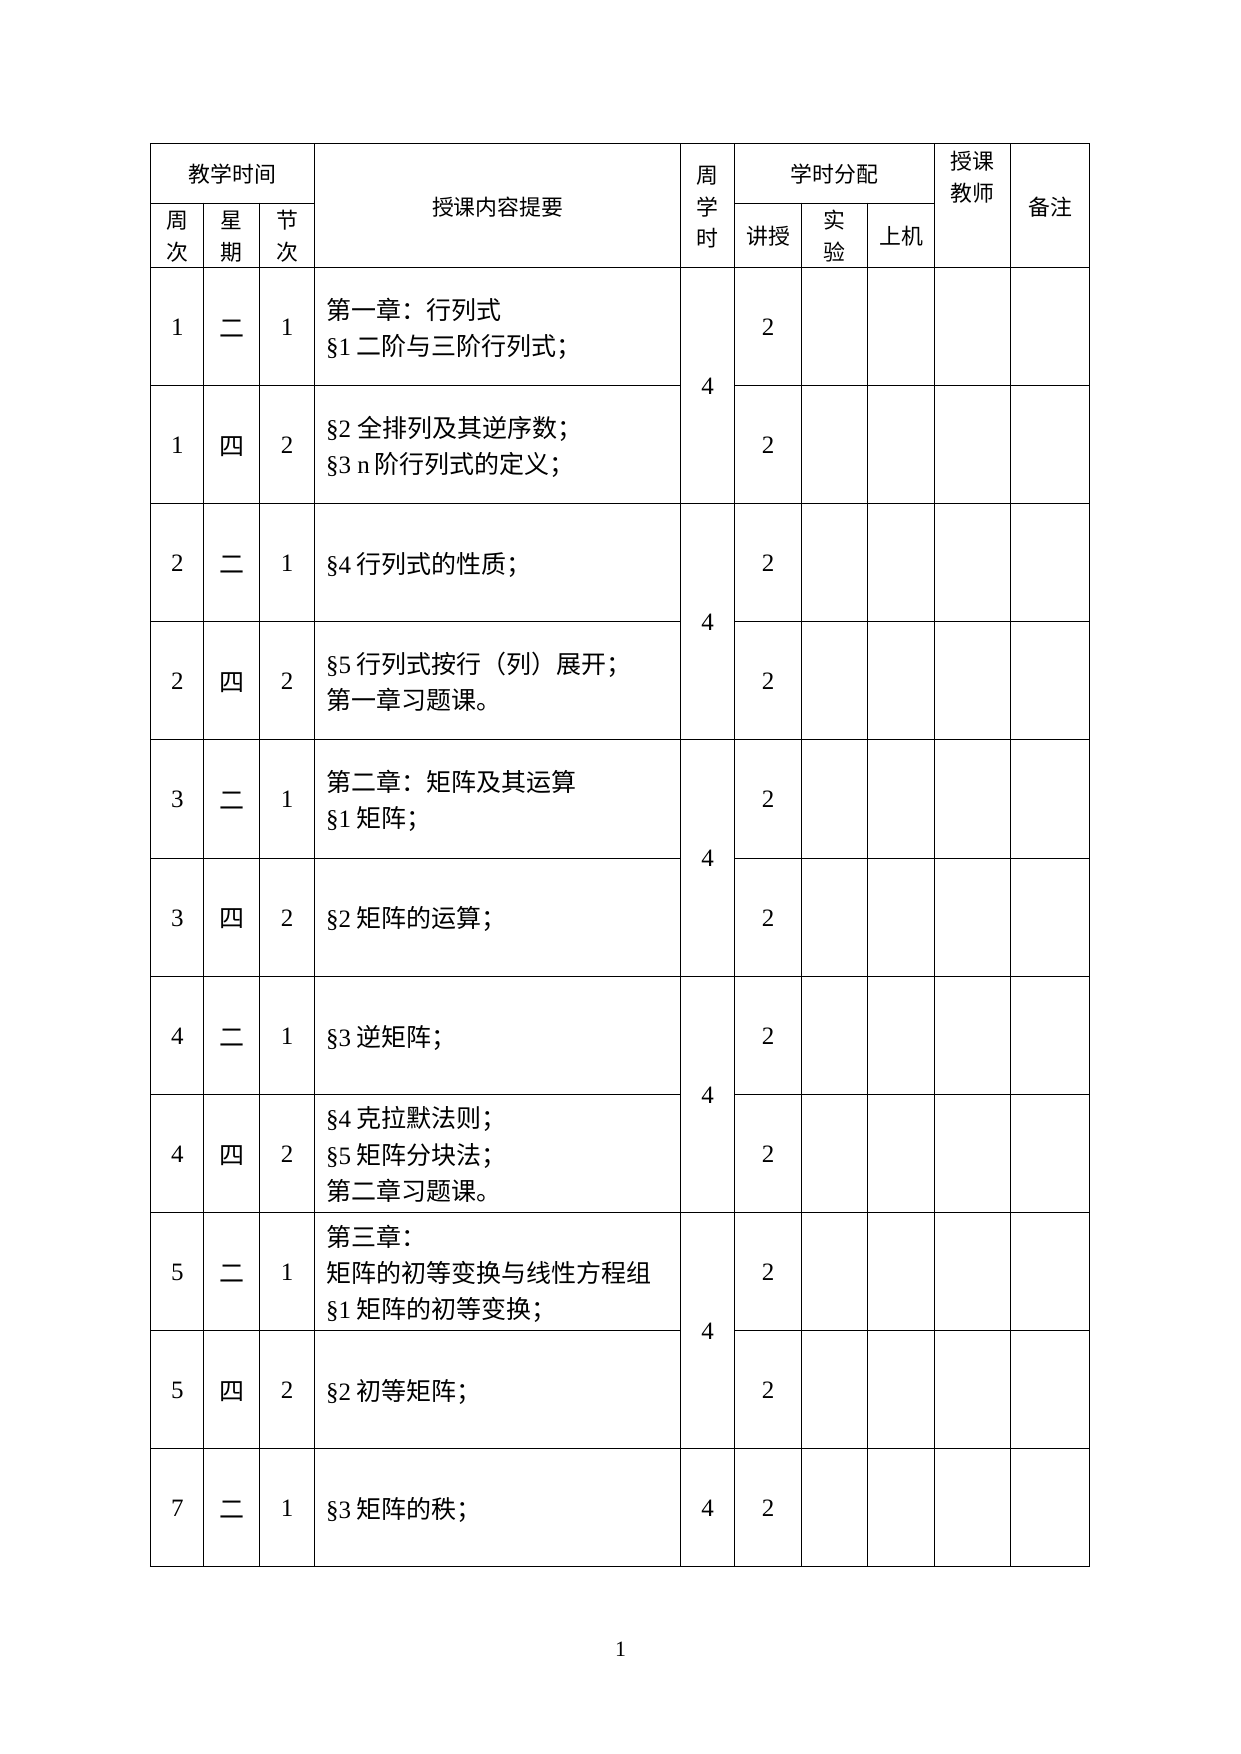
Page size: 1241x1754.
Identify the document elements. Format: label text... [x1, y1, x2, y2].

table_header 授课教师 [935, 144, 1010, 267]
table_cell §2矩阵的运算； [315, 859, 680, 976]
table_cell [802, 1095, 867, 1212]
table_cell [802, 1213, 867, 1330]
table_cell 4 [681, 977, 734, 1212]
table_cell 2 [735, 504, 801, 621]
table_cell 1 [260, 740, 314, 857]
table_cell [1011, 386, 1089, 503]
table_cell 四 [204, 1331, 259, 1448]
table_header 备注 [1011, 144, 1089, 267]
table_cell 上机 [868, 204, 934, 267]
table_cell [868, 386, 934, 503]
table_cell 2 [735, 977, 801, 1094]
table_cell 四 [204, 622, 259, 739]
table_cell [1011, 1331, 1089, 1448]
table_cell 2 [735, 622, 801, 739]
table_header 周学时 [681, 144, 734, 267]
table_cell [802, 386, 867, 503]
table_cell [935, 859, 1010, 976]
table_cell 二 [204, 268, 259, 385]
table_cell 3 [151, 859, 203, 976]
table_cell 4 [681, 1449, 734, 1566]
table_cell §3矩阵的秩； [315, 1449, 680, 1566]
table_cell 1 [260, 504, 314, 621]
table_cell 1 [151, 268, 203, 385]
table_cell 1 [260, 1213, 314, 1330]
table_cell [868, 504, 934, 621]
table_cell [1011, 268, 1089, 385]
table_cell [1011, 504, 1089, 621]
table_cell 4 [681, 268, 734, 503]
table_cell 节次 [260, 204, 314, 267]
table_cell §2初等矩阵； [315, 1331, 680, 1448]
table_cell 4 [151, 977, 203, 1094]
table_cell [935, 1213, 1010, 1330]
table_cell [935, 740, 1010, 857]
table_cell [868, 1449, 934, 1566]
table_cell [935, 1449, 1010, 1566]
table_cell 二 [204, 740, 259, 857]
table_cell 第三章： 矩阵的初等变换与线性方程组 §1矩阵的初等变换； [315, 1213, 680, 1330]
table_cell [868, 859, 934, 976]
table_cell [1011, 1213, 1089, 1330]
table_cell 2 [735, 1449, 801, 1566]
table_cell 二 [204, 977, 259, 1094]
table_cell 实验 [802, 204, 867, 267]
table_cell 2 [735, 740, 801, 857]
table_cell 2 [260, 1331, 314, 1448]
table_cell [1011, 1449, 1089, 1566]
table_cell 2 [260, 622, 314, 739]
table_cell 2 [735, 1213, 801, 1330]
table_cell 第二章：矩阵及其运算 §1矩阵； [315, 740, 680, 857]
table_cell [868, 1213, 934, 1330]
table_cell 4 [151, 1095, 203, 1212]
table_header 教学时间 [151, 144, 314, 202]
table_cell 1 [260, 268, 314, 385]
table_cell 讲授 [735, 204, 801, 267]
table_cell §4克拉默法则； §5矩阵分块法； 第二章习题课。 [315, 1095, 680, 1212]
table_cell 1 [151, 386, 203, 503]
table_cell [1011, 1095, 1089, 1212]
table_cell 3 [151, 740, 203, 857]
table_cell [868, 977, 934, 1094]
table_cell [802, 504, 867, 621]
table_cell 2 [735, 1331, 801, 1448]
table_cell 2 [735, 386, 801, 503]
table_cell [802, 622, 867, 739]
table_cell 1 [260, 977, 314, 1094]
table_cell §2 全排列及其逆序数； §3 n阶行列式的定义； [315, 386, 680, 503]
table_cell [868, 1095, 934, 1212]
table_cell [802, 268, 867, 385]
table_header 授课内容提要 [315, 144, 680, 267]
table_cell [868, 622, 934, 739]
table_cell [1011, 977, 1089, 1094]
table_cell 2 [260, 859, 314, 976]
table_cell [1011, 622, 1089, 739]
table_cell 5 [151, 1213, 203, 1330]
table_cell [868, 740, 934, 857]
table_cell §4行列式的性质； [315, 504, 680, 621]
table_cell [802, 859, 867, 976]
table_cell 2 [735, 1095, 801, 1212]
table_cell [1011, 859, 1089, 976]
table_cell [935, 977, 1010, 1094]
table_cell [802, 740, 867, 857]
table_cell [935, 268, 1010, 385]
table_cell 7 [151, 1449, 203, 1566]
table_cell 2 [151, 504, 203, 621]
table_cell [802, 1449, 867, 1566]
table_cell [935, 622, 1010, 739]
table_cell 2 [151, 622, 203, 739]
table_cell §5行列式按行（列）展开； 第一章习题课。 [315, 622, 680, 739]
table_cell §3逆矩阵； [315, 977, 680, 1094]
table_cell [935, 504, 1010, 621]
table_cell 4 [681, 740, 734, 976]
table_cell [935, 1095, 1010, 1212]
table_cell [1011, 740, 1089, 857]
table_cell 四 [204, 859, 259, 976]
table_cell [935, 1331, 1010, 1448]
table_cell [935, 386, 1010, 503]
table_cell [868, 268, 934, 385]
table_cell 4 [681, 1213, 734, 1448]
table_cell [802, 1331, 867, 1448]
table_cell 5 [151, 1331, 203, 1448]
table_cell 2 [260, 1095, 314, 1212]
table_cell 第一章：行列式 §1二阶与三阶行列式； [315, 268, 680, 385]
table_cell 四 [204, 1095, 259, 1212]
table_cell 二 [204, 1449, 259, 1566]
table_cell 2 [260, 386, 314, 503]
table_cell [802, 977, 867, 1094]
table_cell 二 [204, 1213, 259, 1330]
table_cell 1 [260, 1449, 314, 1566]
table_cell 二 [204, 504, 259, 621]
table_cell 四 [204, 386, 259, 503]
table_cell 周次 [151, 204, 203, 267]
table_header 学时分配 [735, 144, 934, 202]
table_cell 2 [735, 268, 801, 385]
table_cell 星期 [204, 204, 259, 267]
table_cell 4 [681, 504, 734, 739]
table_cell 2 [735, 859, 801, 976]
table_cell [868, 1331, 934, 1448]
